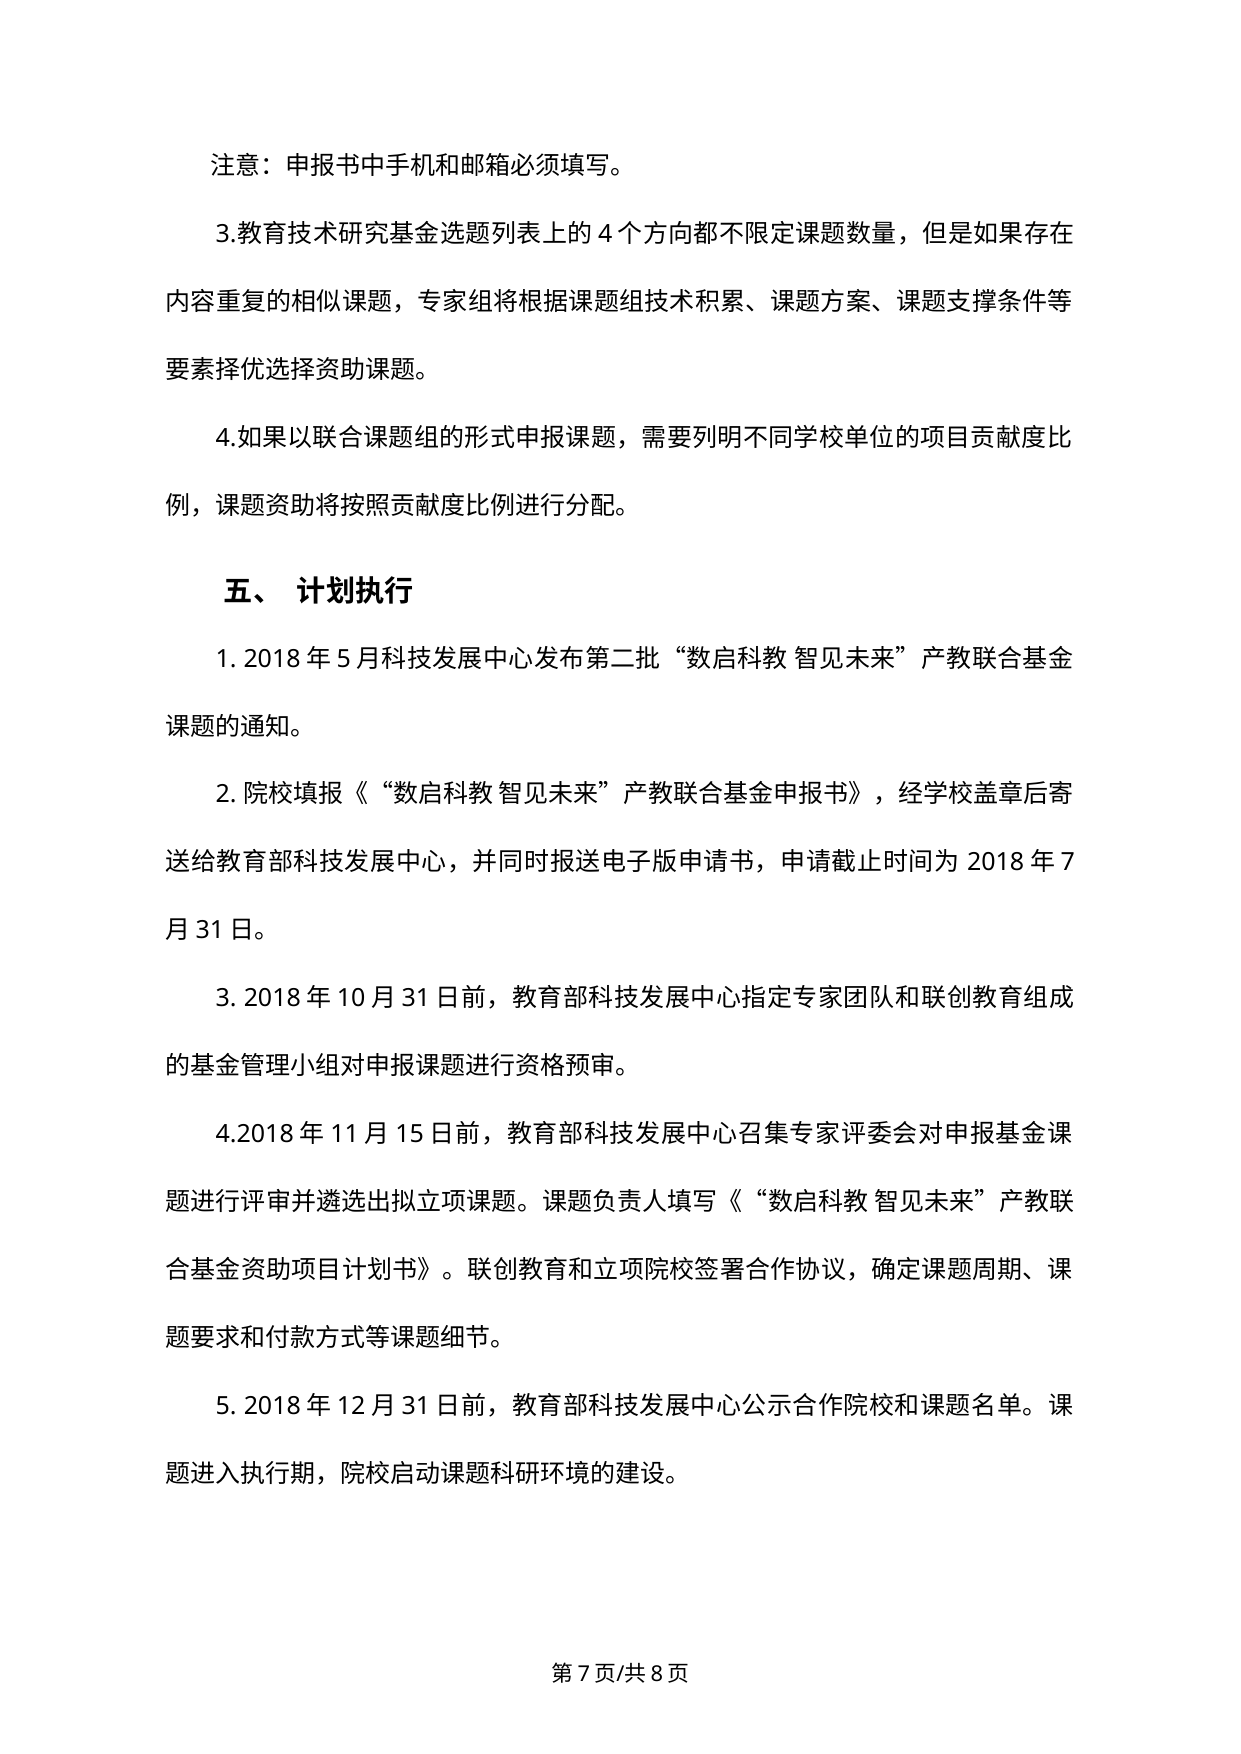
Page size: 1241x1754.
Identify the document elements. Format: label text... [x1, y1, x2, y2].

text 4.如果以联合课题组的形式申报课题，需要列明不同学校单位的项目贡献度比例，课题资助将按照贡献度比例进行分配。 [165, 402, 1075, 537]
text 2. 院校填报《“数启科教 智见未来”产教联合基金申报书》，经学校盖章后寄送给教育部科技发展中心，并同时报送电子版申请书，申请截止时间为2018年7月31日。 [165, 758, 1075, 962]
text 5. 2018年12月31日前，教育部科技发展中心公示合作院校和课题名单。课题进入执行期，院校启动课题科研环境的建设。 [165, 1369, 1075, 1505]
list 注意：申报书中手机和邮箱必须填写。 [210, 130, 1075, 198]
text 4.2018年11月15日前，教育部科技发展中心召集专家评委会对申报基金课题进行评审并遴选出拟立项课题。课题负责人填写《“数启科教 智见未来”产教联合基金资助项目计划书》。联创教育和立项院校签署合作协议，确定课题周期、课题要求和付款方式等课题细节。 [165, 1098, 1075, 1369]
text 3.教育技术研究基金选题列表上的4个方向都不限定课题数量，但是如果存在内容重复的相似课题，专家组将根据课题组技术积累、课题方案、课题支撑条件等要素择优选择资助课题。 [165, 198, 1075, 402]
subtitle 计划执行 [165, 554, 1075, 622]
text 1. 2018年5月科技发展中心发布第二批“数启科教 智见未来”产教联合基金课题的通知。 [165, 622, 1075, 758]
text 3. 2018年10月31日前，教育部科技发展中心指定专家团队和联创教育组成的基金管理小组对申报课题进行资格预审。 [165, 962, 1075, 1098]
